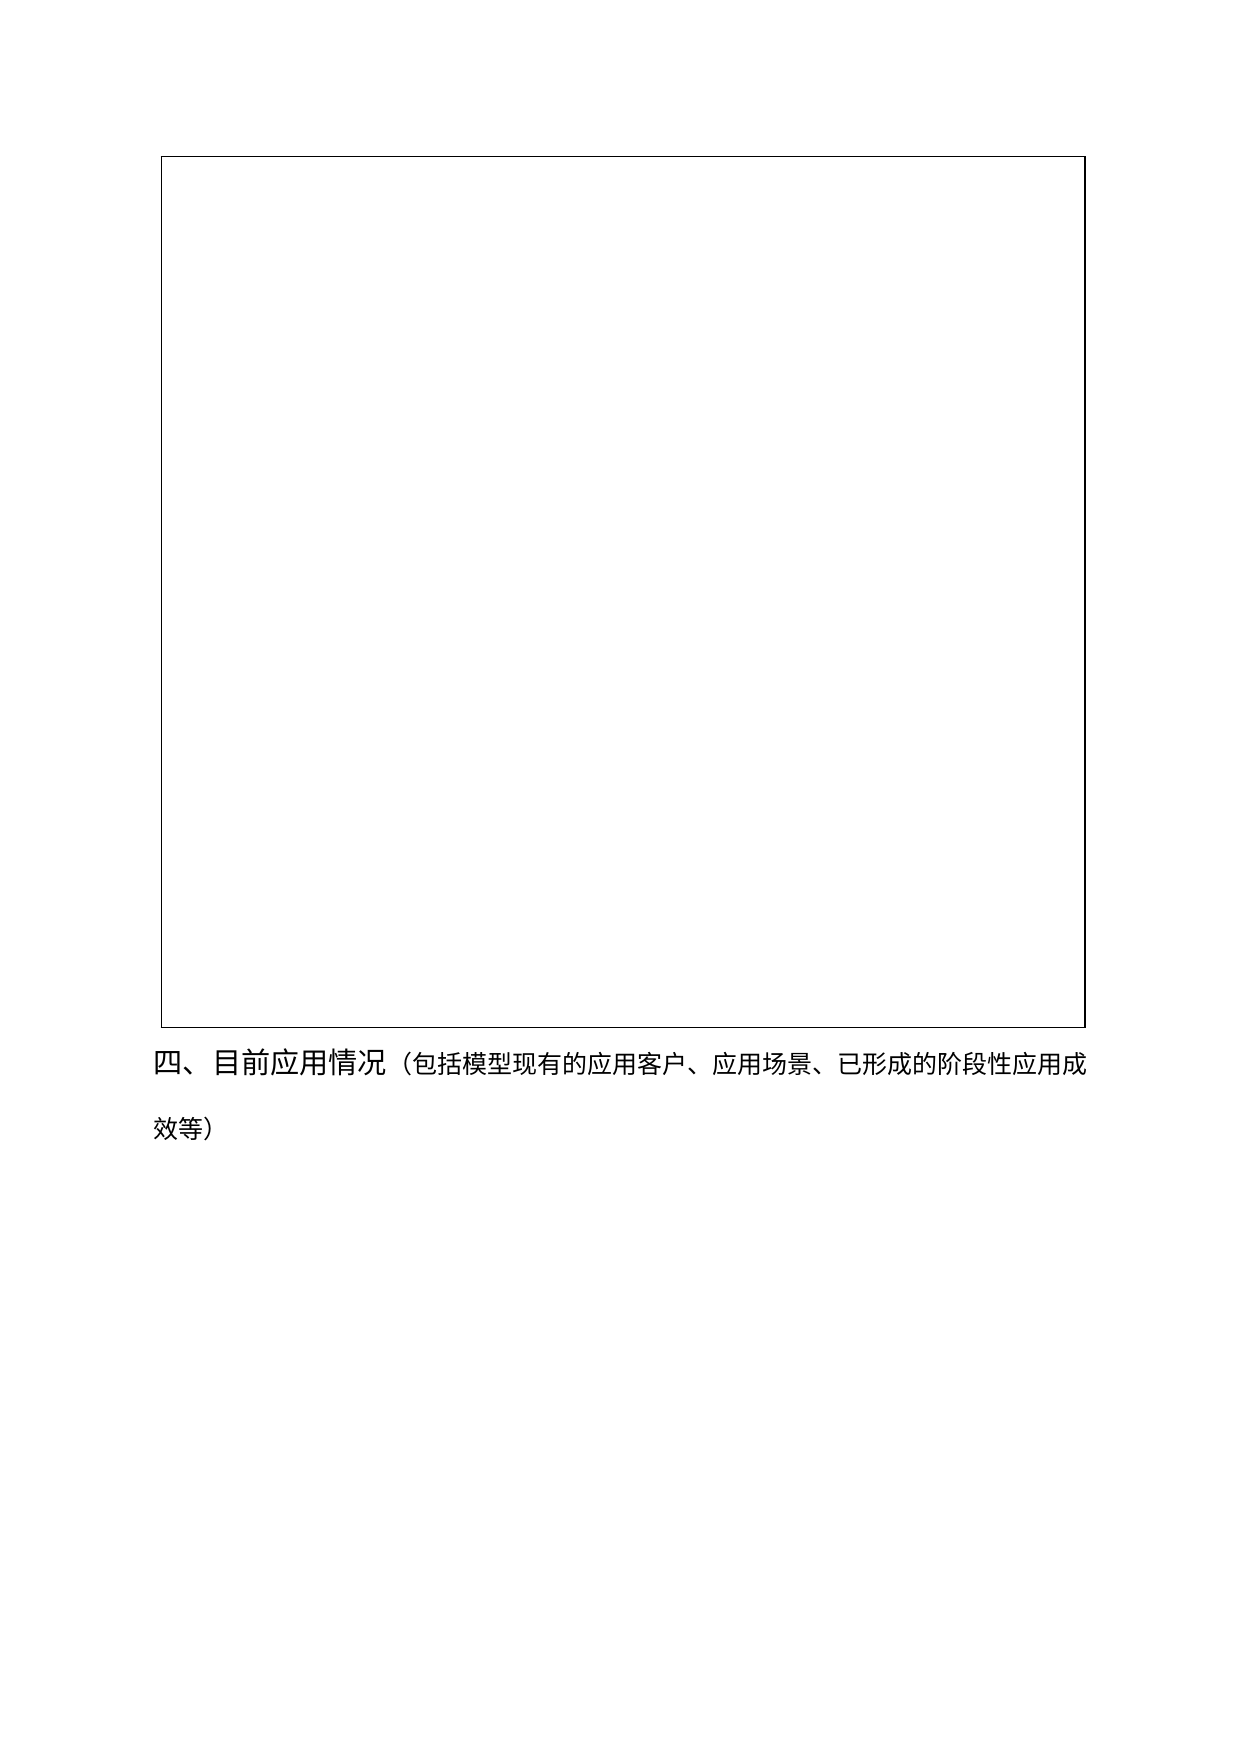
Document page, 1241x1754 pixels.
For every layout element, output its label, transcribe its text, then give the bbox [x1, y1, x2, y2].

table_header [162, 157, 1084, 1027]
text 四、目前应用情况（包括模型现有的应用客户、应用场景、已形成的阶段性应用成效等） [153, 1028, 1093, 1161]
